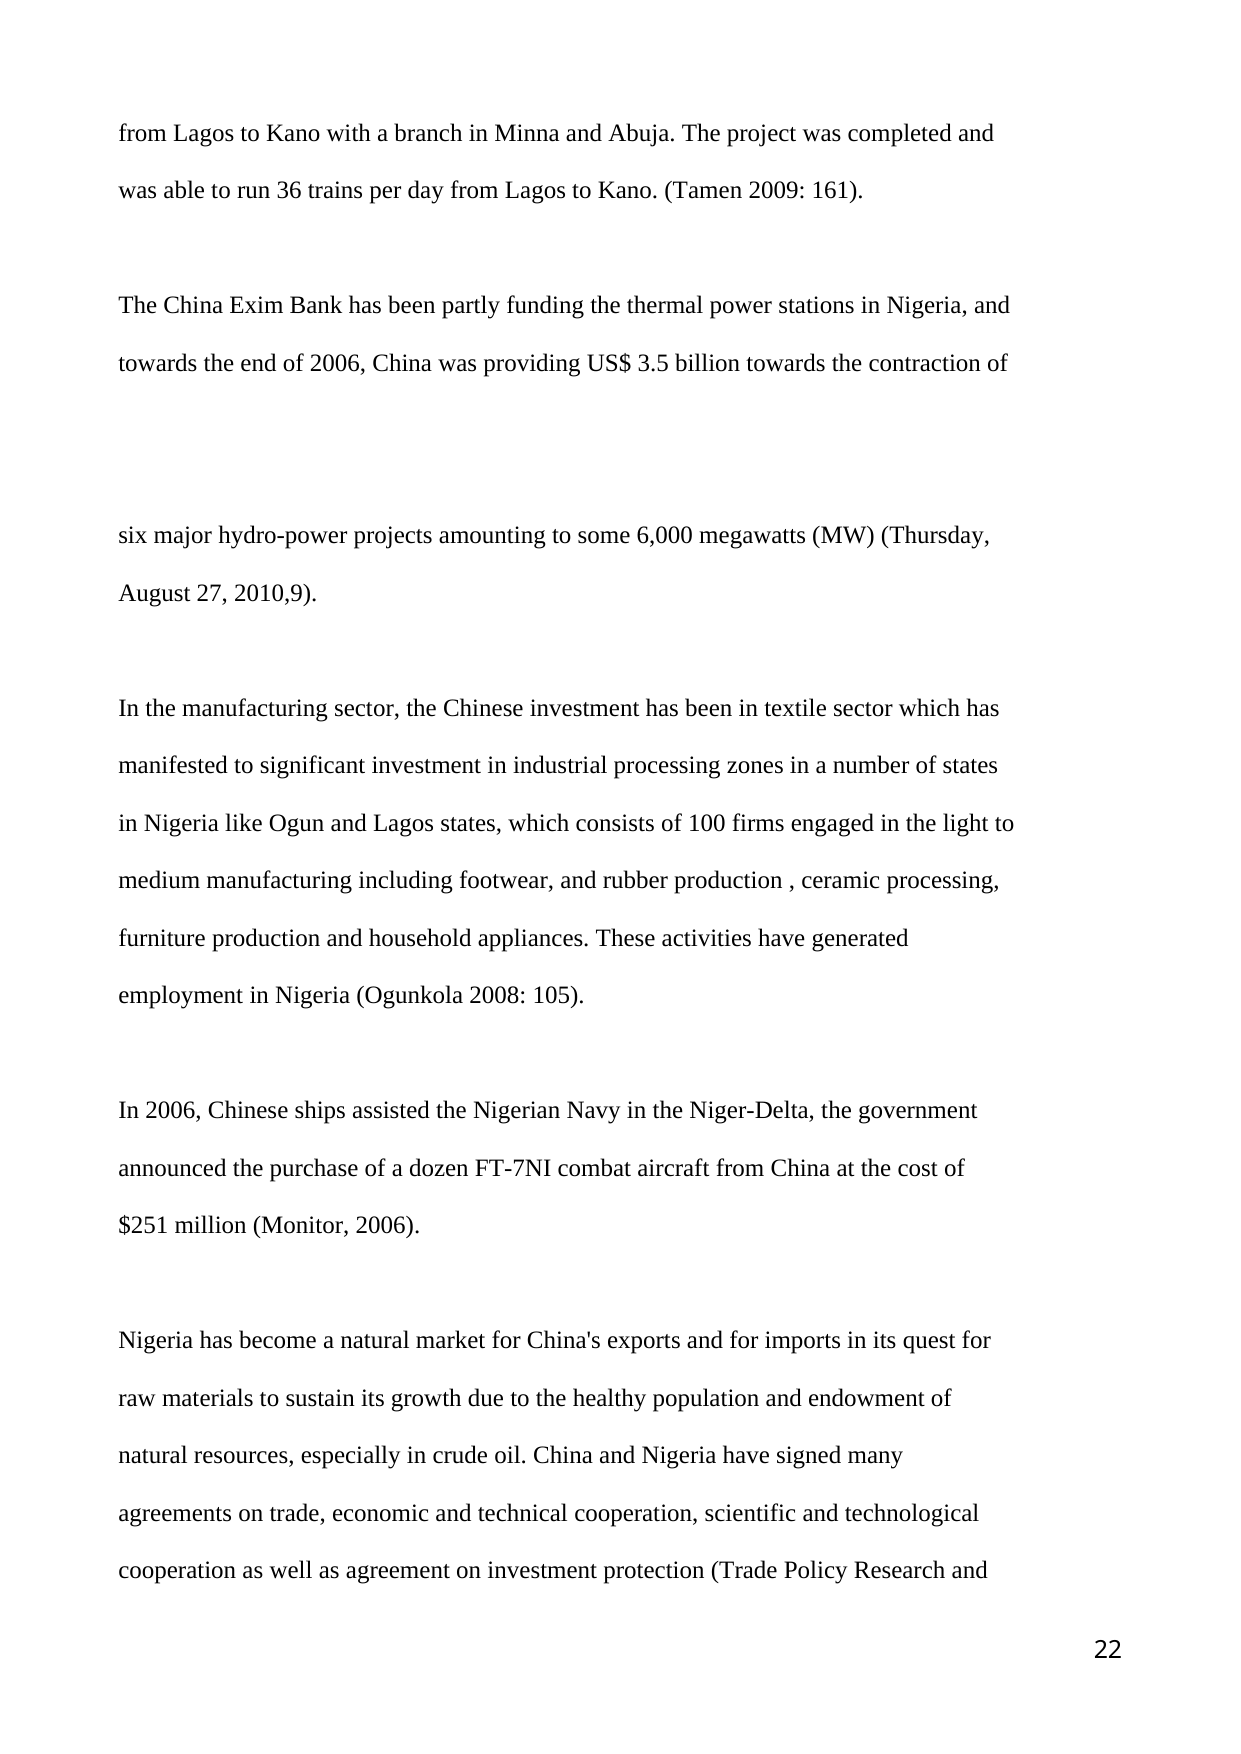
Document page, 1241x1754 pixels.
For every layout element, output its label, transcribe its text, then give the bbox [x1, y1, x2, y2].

text In 2006, Chinese ships assisted the Nigerian Navy in the Niger-Delta, the government announced the purchase of a dozen FT-7NI combat aircraft from China at the cost of $251 million (Monitor, 2006). [118, 1096, 1018, 1239]
text In the manufacturing sector, the Chinese investment has been in textile sector which has manifested to significant investment in industrial processing zones in a number of states in Nigeria like Ogun and Lagos states, which consists of 100 firms engaged in the light to medium manufacturing including footwear, and rubber production , ceramic processing, furniture production and household appliances. These activities have generated employment in Nigeria (Ogunkola 2008: 105). [118, 693, 1018, 1009]
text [118, 1326, 1018, 1584]
text The China Exim Bank has been partly funding the thermal power stations in Nigeria, and towards the end of 2006, China was providing US$ 3.5 billion towards the contraction of [118, 291, 1018, 377]
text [118, 118, 1018, 204]
text six major hydro-power projects amounting to some 6,000 megawatts (MW) (Thursday, August 27, 2010,9). [118, 521, 1018, 607]
